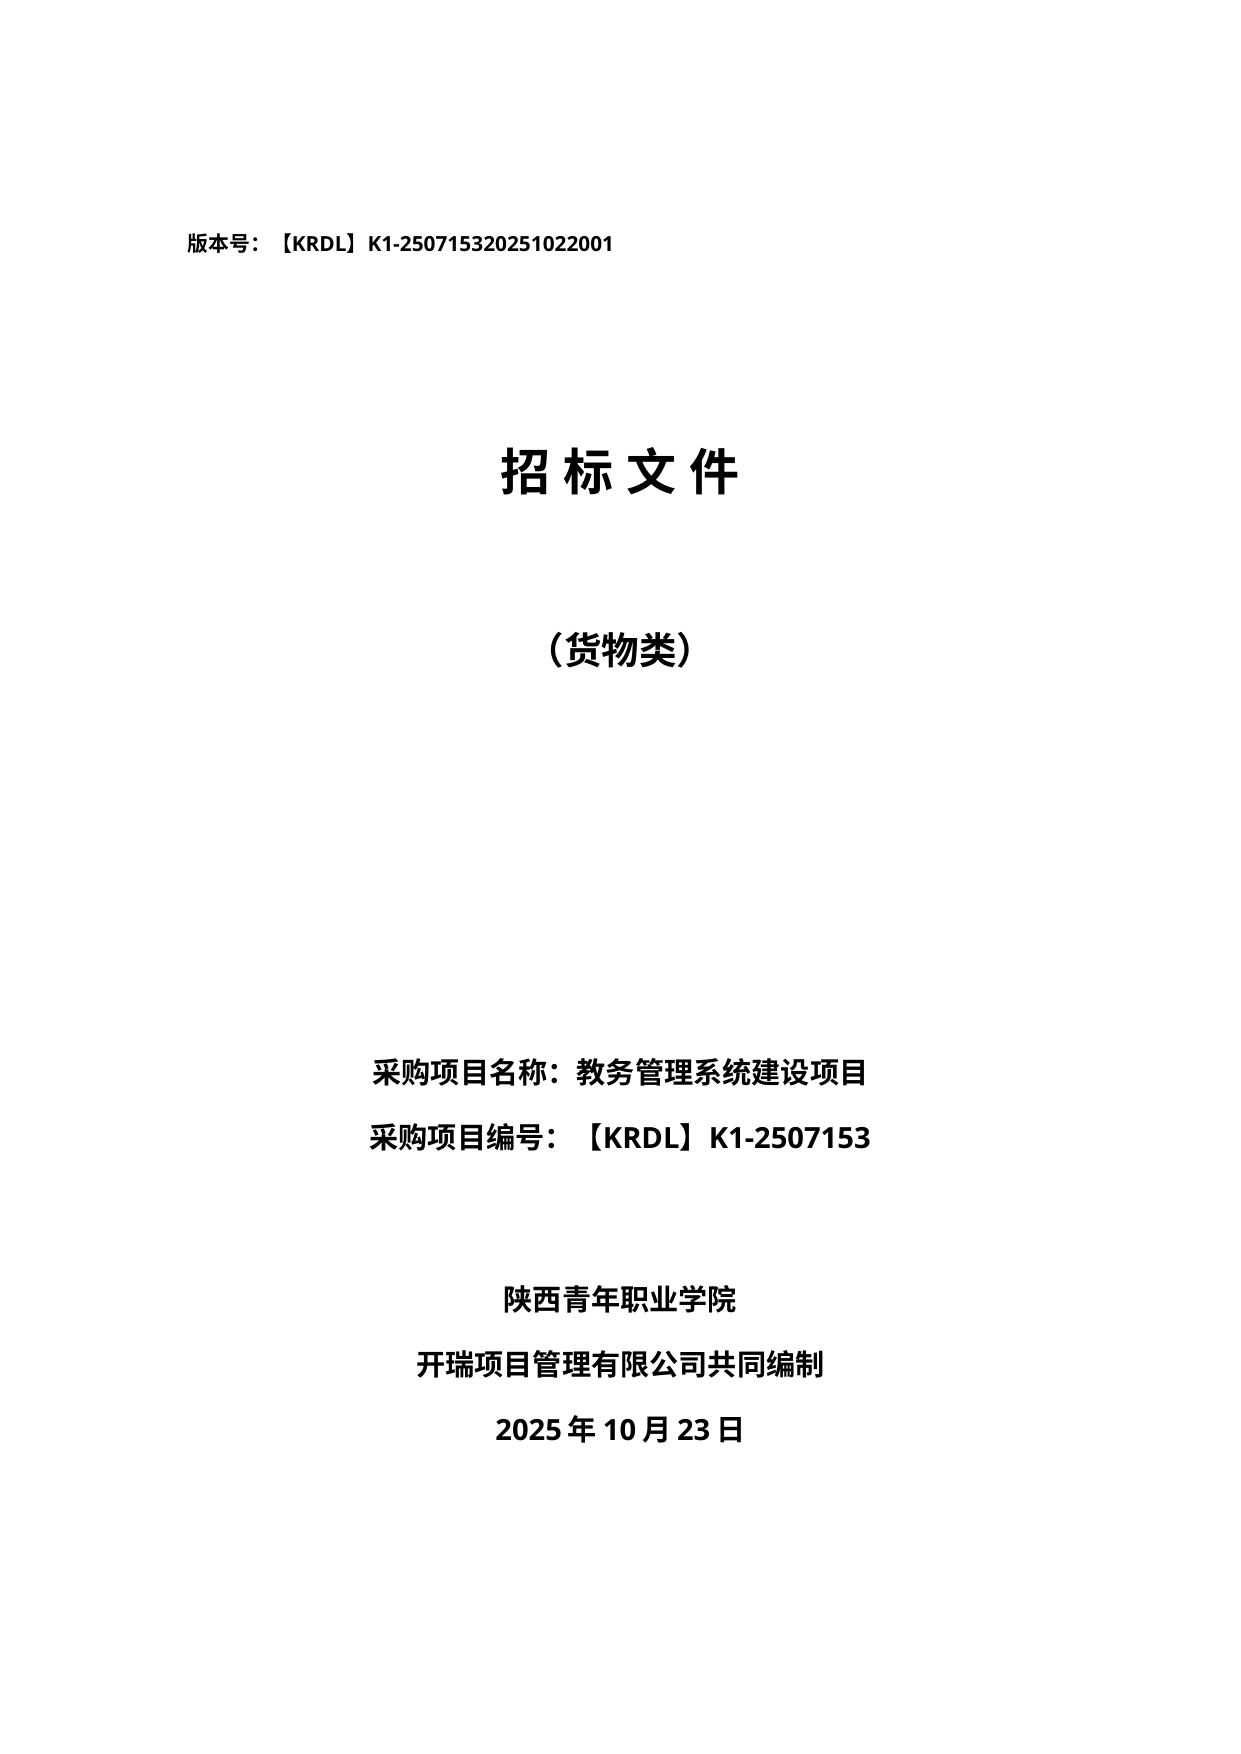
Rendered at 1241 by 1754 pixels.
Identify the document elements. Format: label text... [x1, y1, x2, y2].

text 招 标 文 件 [187, 422, 1053, 617]
text 陕西青年职业学院 [187, 1267, 1053, 1332]
text 2025年10月23日 [187, 1397, 1053, 1462]
text 开瑞项目管理有限公司共同编制 [187, 1332, 1053, 1397]
text 采购项目名称：教务管理系统建设项目 [187, 1039, 1053, 1104]
text 采购项目编号：【KRDL】K1-2507153 [187, 1104, 1053, 1267]
text 版本号：【KRDL】K1-250715320251022001 [187, 227, 1053, 422]
text （货物类） [187, 617, 1053, 1039]
